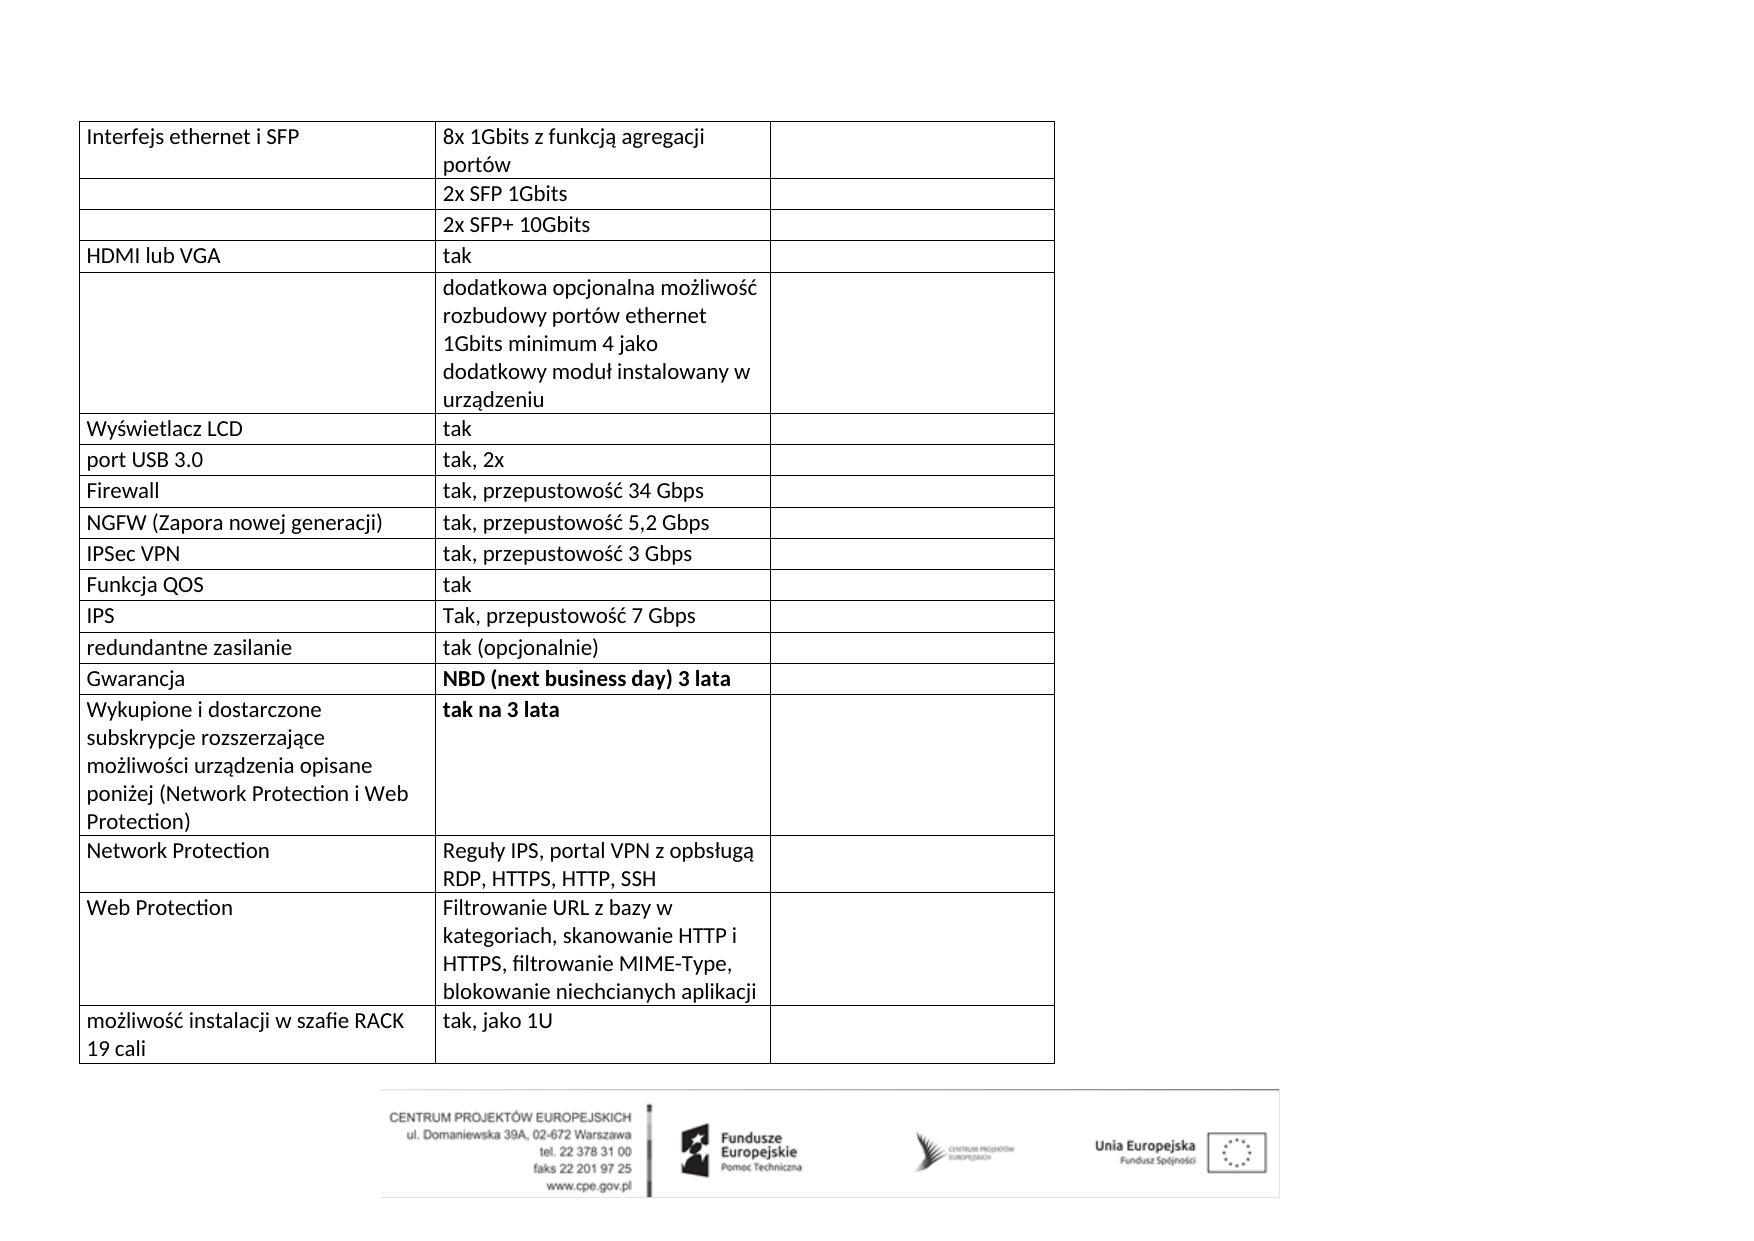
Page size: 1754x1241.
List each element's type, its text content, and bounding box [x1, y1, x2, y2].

table_cell możliwość instalacji w szafie RACK 19 cali [80, 1006, 435, 1062]
table_cell tak (opcjonalnie) [436, 633, 770, 663]
table_cell 2x SFP+ 10Gbits [436, 210, 770, 240]
table_cell tak, przepustowość 5,2 Gbps [436, 508, 770, 538]
table_cell NGFW (Zapora nowej generacji) [80, 508, 435, 538]
table_cell [771, 241, 1054, 272]
table_cell [771, 836, 1054, 892]
table_cell tak, 2x [436, 445, 770, 475]
table_cell Wykupione i dostarczone subskrypcje rozszerzające możliwości urządzenia opisane poniżej (Network Protection i Web Protection) [80, 695, 435, 835]
table_cell Web Protection [80, 893, 435, 1005]
table_cell Network Protection [80, 836, 435, 892]
table_cell [771, 122, 1054, 178]
table_cell tak [436, 241, 770, 272]
table_cell NBD (next business day) 3 lata [436, 664, 770, 694]
table_cell Filtrowanie URL z bazy w kategoriach, skanowanie HTTP i HTTPS, filtrowanie MIME-Type, blokowanie niechcianych aplikacji [436, 893, 770, 1005]
picture [380, 1089, 1281, 1199]
table_cell [771, 664, 1054, 694]
table_cell [771, 179, 1054, 209]
table_cell 2x SFP 1Gbits [436, 179, 770, 209]
table_cell [771, 273, 1054, 413]
table_cell IPSec VPN [80, 539, 435, 569]
table_cell [771, 893, 1054, 1005]
table_cell [80, 210, 435, 240]
table_cell [771, 539, 1054, 569]
table_cell Wyświetlacz LCD [80, 414, 435, 444]
table_cell [771, 476, 1054, 507]
table_cell [771, 414, 1054, 444]
table_cell tak, jako 1U [436, 1006, 770, 1062]
table_cell [771, 695, 1054, 835]
table_cell 8x 1Gbits z funkcją agregacji portów [436, 122, 770, 178]
table_cell [80, 179, 435, 209]
table_cell [771, 633, 1054, 663]
table_cell port USB 3.0 [80, 445, 435, 475]
table_cell Tak, przepustowość 7 Gbps [436, 601, 770, 632]
table_cell Interfejs ethernet i SFP [80, 122, 435, 178]
table_cell dodatkowa opcjonalna możliwość rozbudowy portów ethernet 1Gbits minimum 4 jako dodatkowy moduł instalowany w urządzeniu [436, 273, 770, 413]
table_cell [771, 210, 1054, 240]
table_cell Gwarancja [80, 664, 435, 694]
table_cell [80, 273, 435, 413]
table_cell Firewall [80, 476, 435, 507]
table_cell Funkcja QOS [80, 570, 435, 600]
table_cell HDMI lub VGA [80, 241, 435, 272]
table_cell tak [436, 414, 770, 444]
table_cell Reguły IPS, portal VPN z opbsługą RDP, HTTPS, HTTP, SSH [436, 836, 770, 892]
table_cell [771, 601, 1054, 632]
table_cell [771, 508, 1054, 538]
table_cell [771, 1006, 1054, 1062]
table_cell tak, przepustowość 3 Gbps [436, 539, 770, 569]
table_cell tak na 3 lata [436, 695, 770, 835]
table_cell redundantne zasilanie [80, 633, 435, 663]
table_cell tak, przepustowość 34 Gbps [436, 476, 770, 507]
table_cell [771, 570, 1054, 600]
table_cell IPS [80, 601, 435, 632]
table_cell [771, 445, 1054, 475]
table_cell tak [436, 570, 770, 600]
